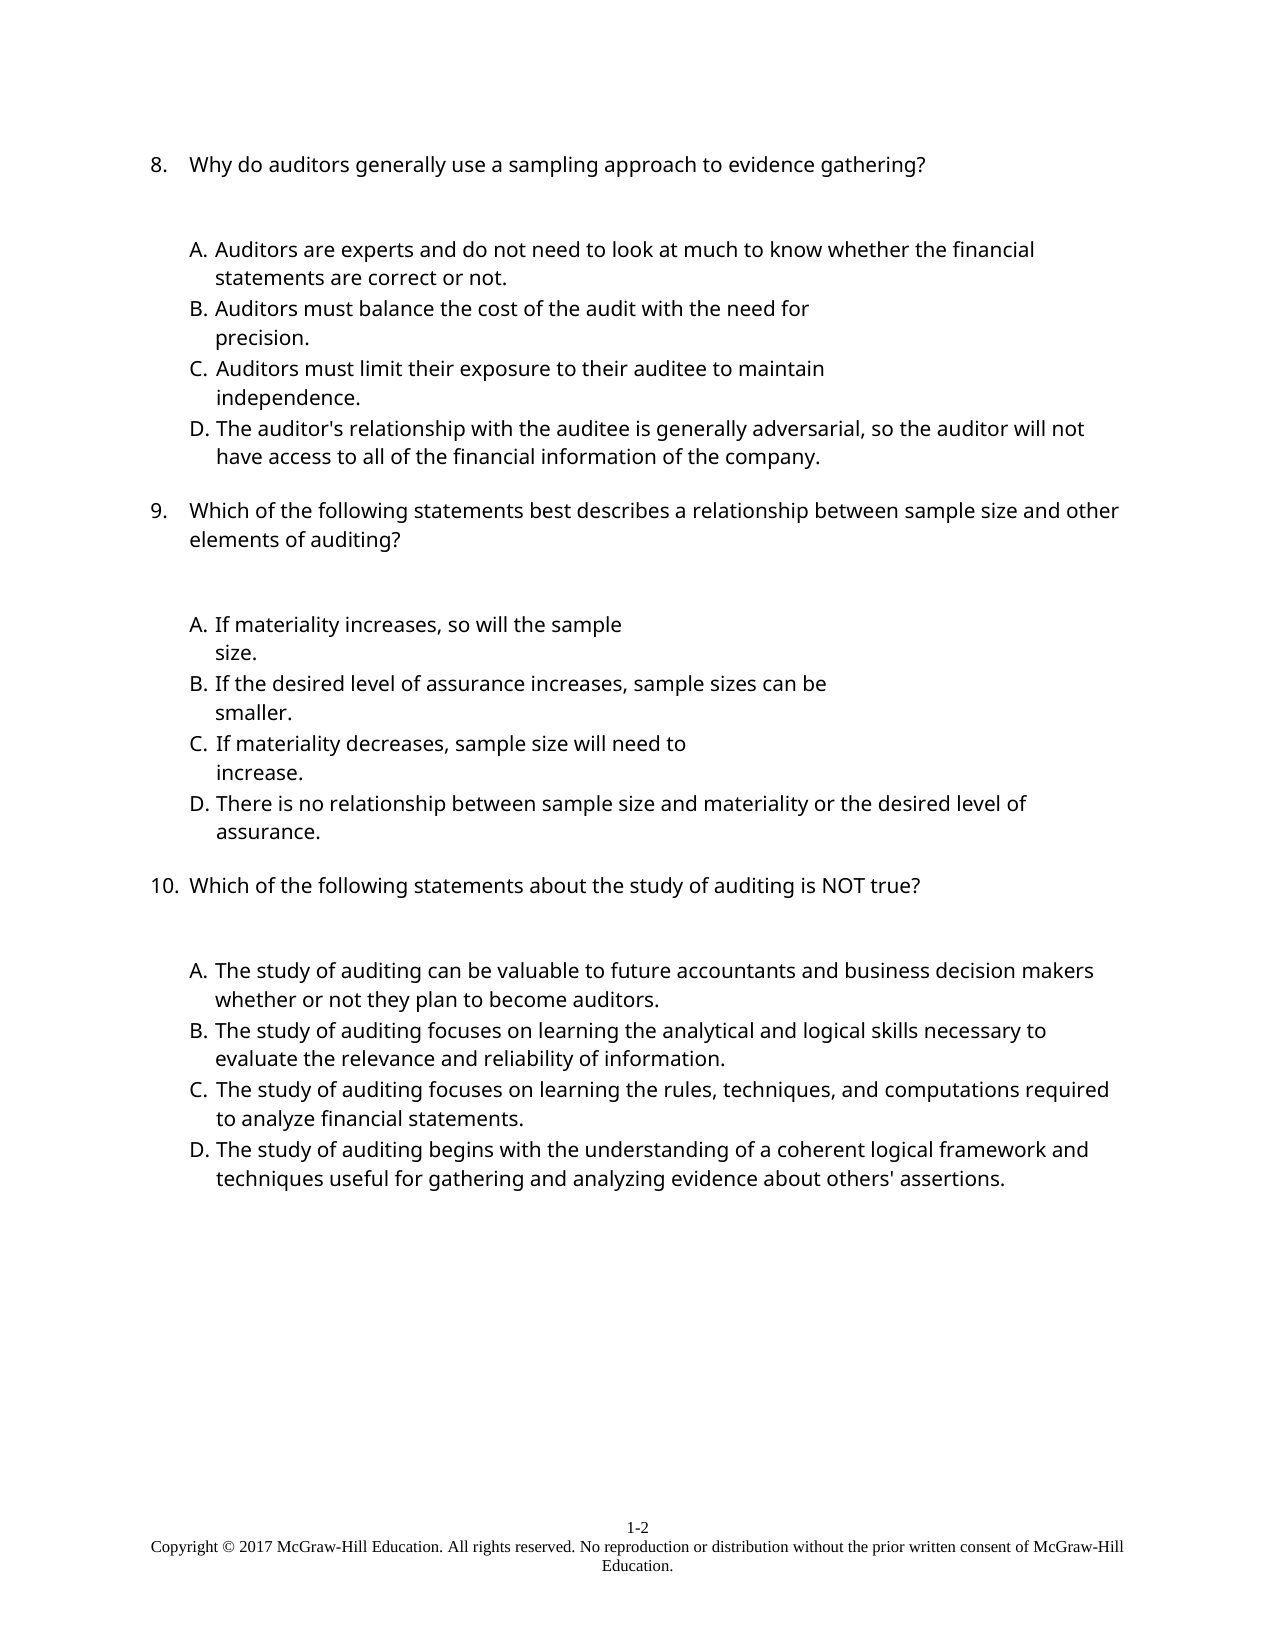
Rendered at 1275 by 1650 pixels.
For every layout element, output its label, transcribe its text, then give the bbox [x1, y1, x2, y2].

table_header 8. [150, 150, 189, 471]
table_header Why do auditors generally use a sampling approach to evidence gathering? [189, 150, 1125, 471]
table_header Which of the following statements best describes a relationship between sample size and other elements of auditing? [189, 496, 1125, 846]
table_header 10. [150, 871, 189, 1192]
table_header 9. [150, 496, 189, 846]
table_header Which of the following statements about the study of auditing is NOT true? [189, 871, 1125, 1192]
